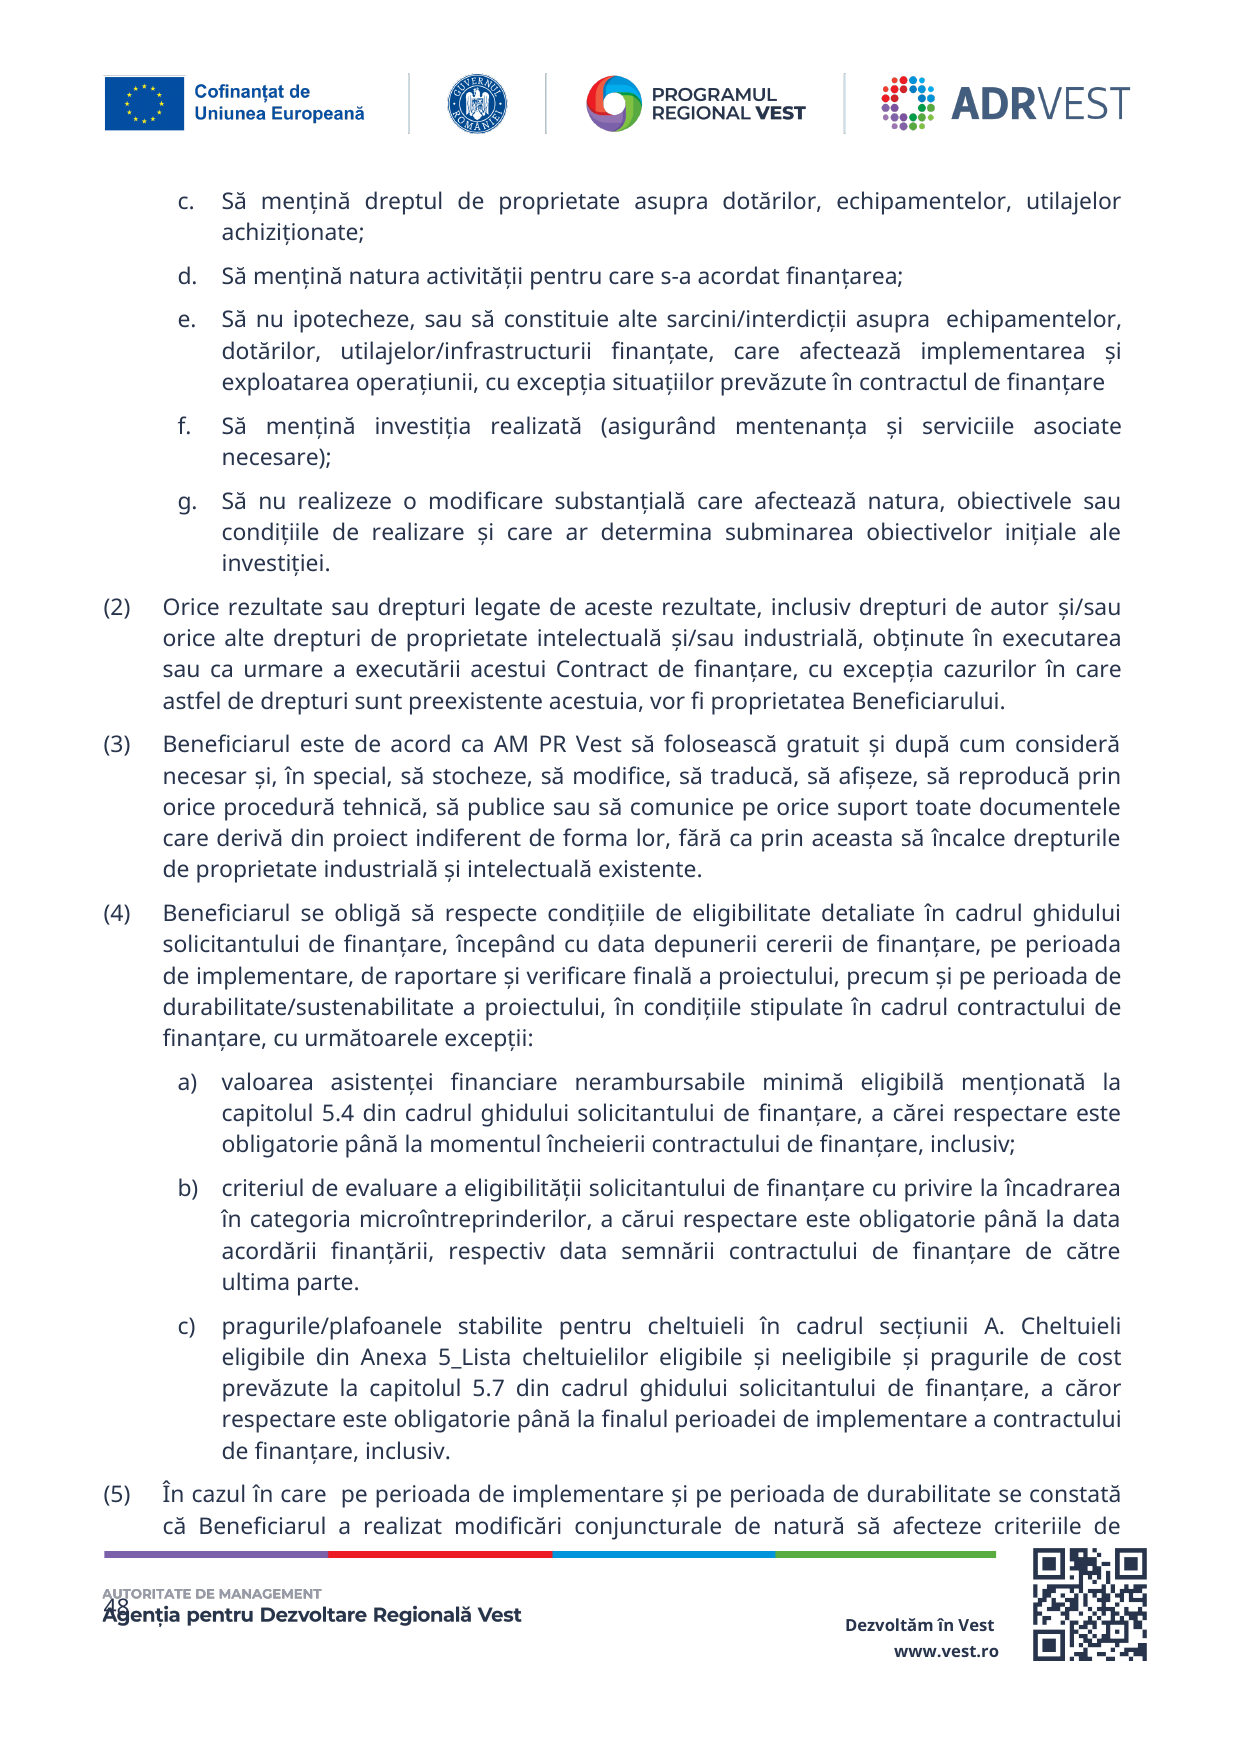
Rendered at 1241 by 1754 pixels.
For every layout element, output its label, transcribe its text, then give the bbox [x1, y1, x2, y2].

list Să menţină investiţia realizată (asigurând mentenanţa şi serviciile asociate necesare); [177, 409, 1122, 472]
list pragurile/plafoanele stabilite pentru cheltuieli în cadrul secțiunii A. Cheltuieli eligibile din Anexa 5_Lista cheltuielilor eligibile și neeligibile și pragurile de cost prevăzute la capitolul 5.7 din cadrul ghidului solicitantului de finanțare, a căror respectare este obligatorie până la finalul perioadei de implementare a contractului de finanțare, inclusiv. [177, 1309, 1122, 1466]
list criteriul de evaluare a eligibilității solicitantului de finanțare cu privire la încadrarea în categoria microîntreprinderilor, a cărui respectare este obligatorie până la data acordării finanțării, respectiv data semnării contractului de finanțare de către ultima parte. [177, 1172, 1122, 1297]
picture [1025, 1539, 1156, 1670]
list valoarea asistenței financiare nerambursabile minimă eligibilă menționată la capitolul 5.4 din cadrul ghidului solicitantului de finanțare, a cărei respectare este obligatorie până la momentul încheierii contractului de finanțare, inclusiv; [177, 1066, 1122, 1159]
list Orice rezultate sau drepturi legate de aceste rezultate, inclusiv drepturi de autor şi/sau orice alte drepturi de proprietate intelectuală şi/sau industrială, obţinute în executarea sau ca urmare a executării acestui Contract de finanțare, cu excepţia cazurilor în care astfel de drepturi sunt preexistente acestuia, vor fi proprietatea Beneficiarului. [103, 591, 1122, 716]
list Să nu realizeze o modificare substanțială care afectează natura, obiectivele sau condițiile de realizare și care ar determina subminarea obiectivelor inițiale ale investiţiei. [177, 484, 1122, 578]
list Să mențină natura activităţii pentru care s-a acordat finanţarea; [177, 259, 1122, 291]
picture [103, 73, 1131, 134]
list Să mențină dreptul de proprietate asupra dotărilor, echipamentelor, utilajelor achiziţionate; [177, 184, 1122, 247]
list Beneficiarul se obligă să respecte condițiile de eligibilitate detaliate în cadrul ghidului solicitantului de finanțare, începând cu data depunerii cererii de finanțare, pe perioada de implementare, de raportare și verificare finală a proiectului, precum și pe perioada de durabilitate/sustenabilitate a proiectului, în condițiile stipulate în cadrul contractului de finanțare, cu următoarele excepții: [103, 897, 1122, 1053]
list Să nu ipotecheze, sau să constituie alte sarcini/interdicții asupra echipamentelor, dotărilor, utilajelor/infrastructurii finanțate, care afectează implementarea și exploatarea operațiunii, cu excepția situațiilor prevăzute în contractul de finanțare [177, 303, 1122, 397]
list Beneficiarul este de acord ca AM PR Vest să folosească gratuit și după cum consideră necesar și, în special, să stocheze, să modifice, să traducă, să afișeze, să reproducă prin orice procedură tehnică, să publice sau să comunice pe orice suport toate documentele care derivă din proiect indiferent de forma lor, fără ca prin aceasta să încalce drepturile de proprietate industrială și intelectuală existente. [103, 728, 1122, 884]
